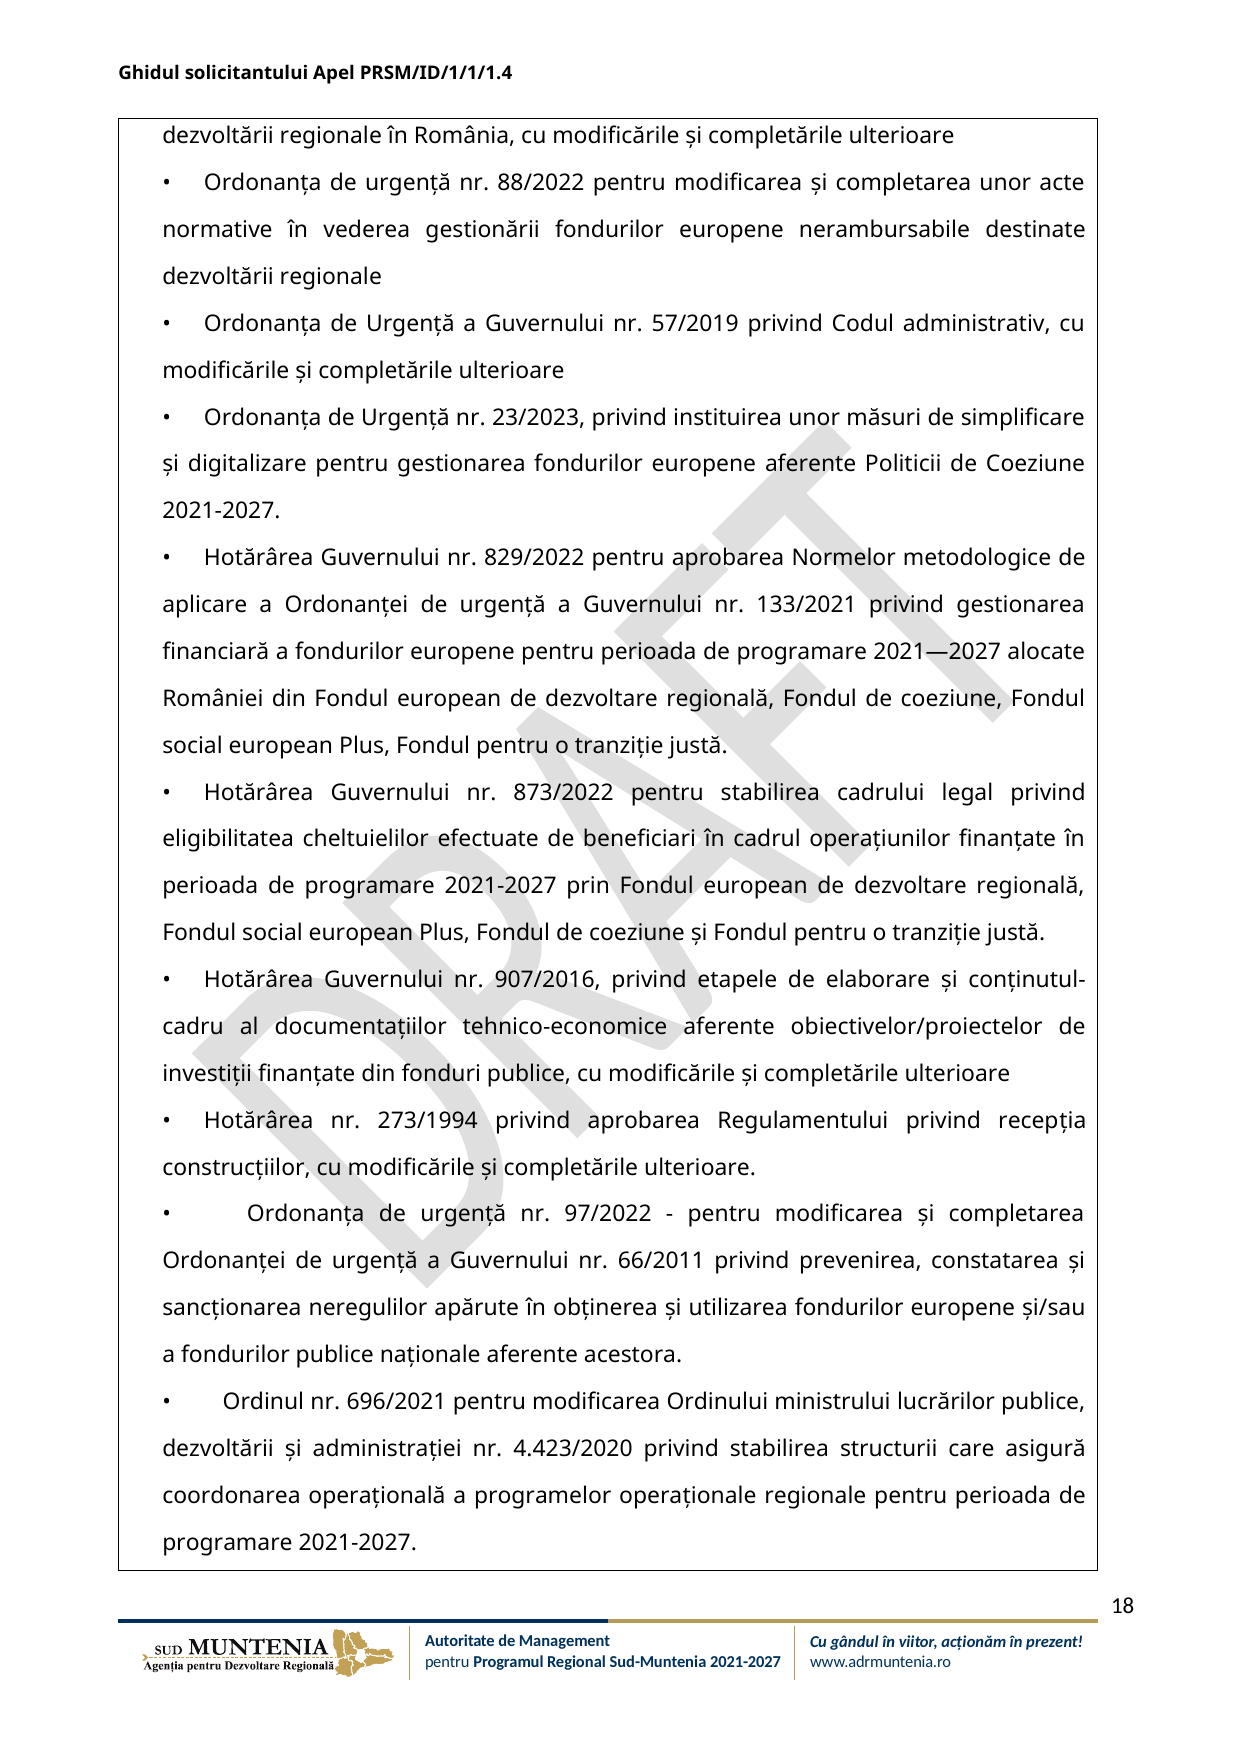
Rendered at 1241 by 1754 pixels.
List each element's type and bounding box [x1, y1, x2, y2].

table_header [119, 119, 1097, 1570]
